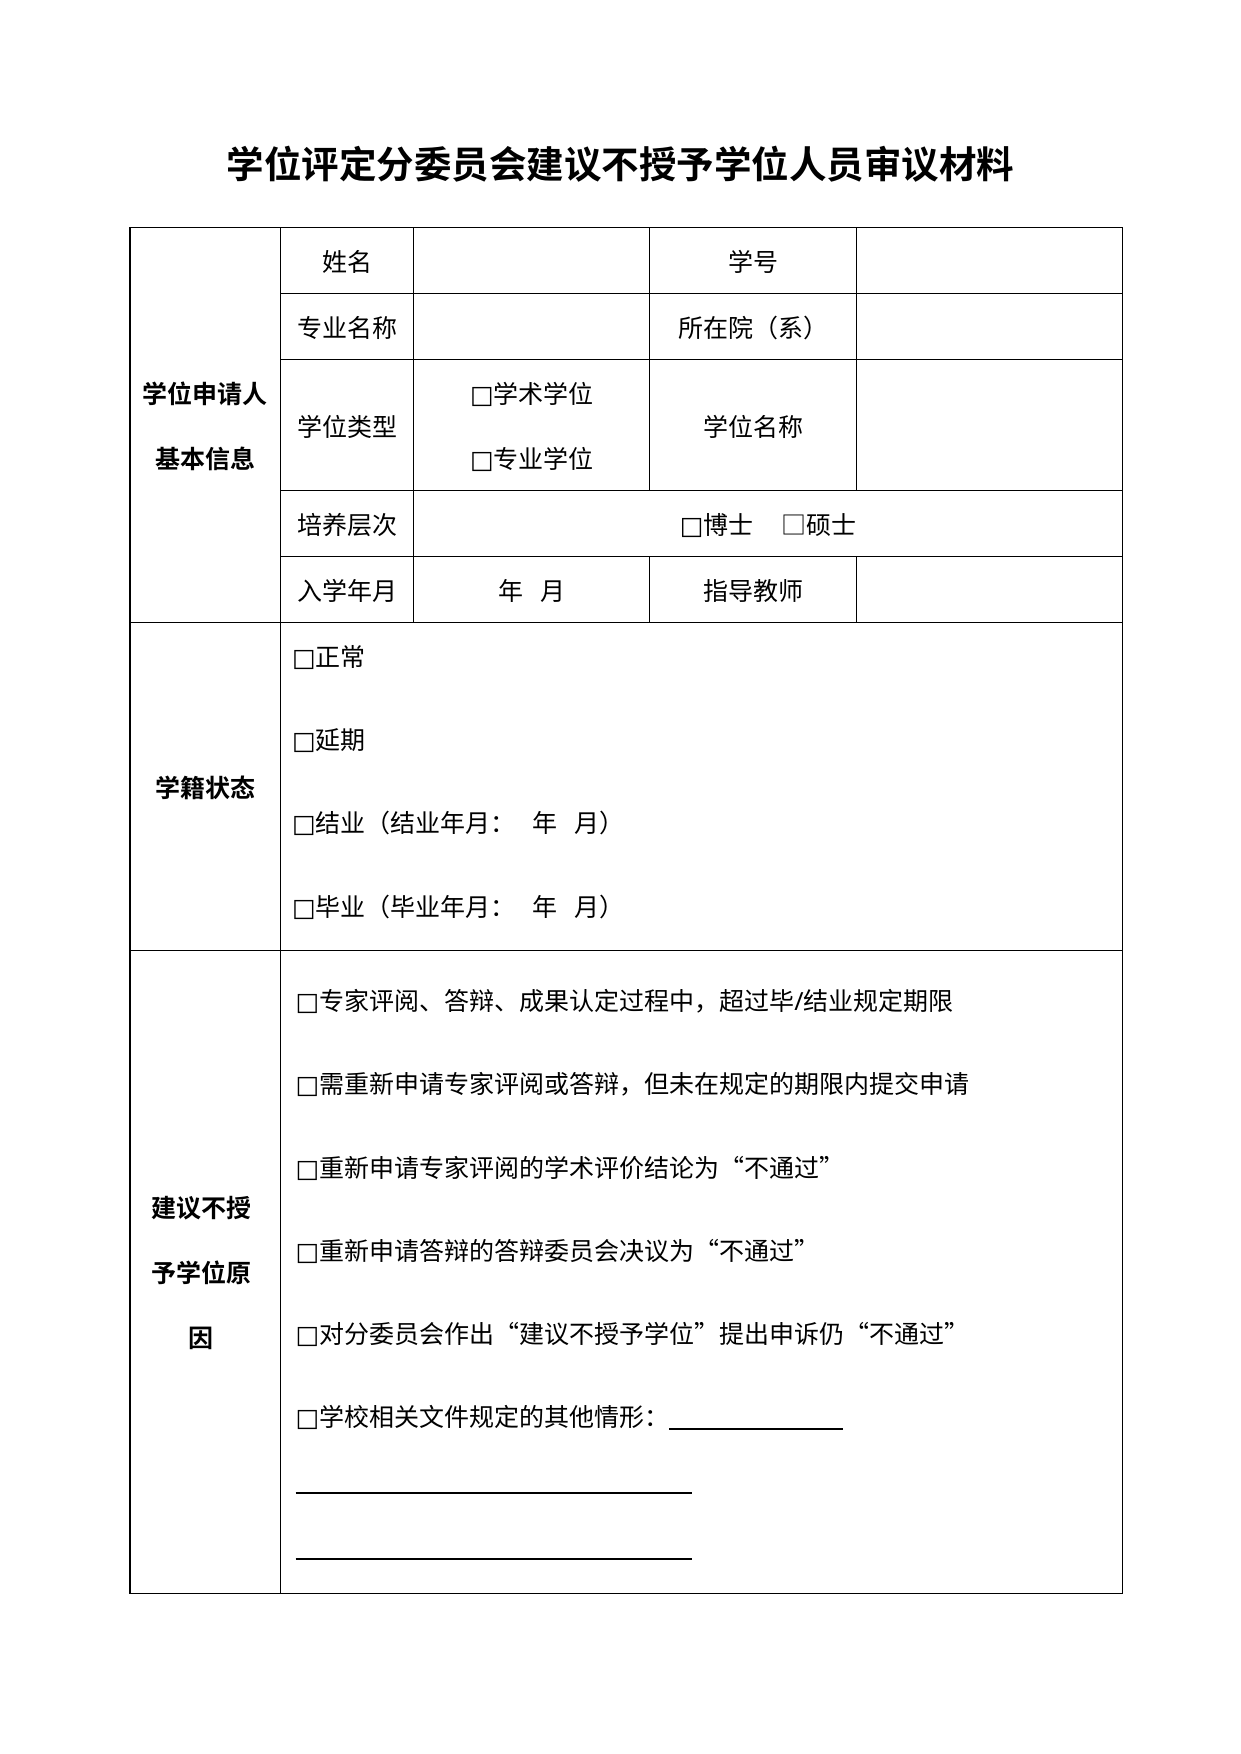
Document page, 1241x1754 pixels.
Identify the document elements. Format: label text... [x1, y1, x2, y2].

table_cell 年 月 [414, 557, 649, 622]
table_cell [857, 557, 1122, 622]
table_cell [414, 294, 649, 359]
table_header 学号 [650, 228, 856, 293]
table_cell 学位名称 [650, 360, 856, 490]
table_cell □正常 □延期 □结业（结业年月： 年 月） □毕业（毕业年月： 年 月） [281, 623, 1122, 950]
table_cell □博士 □硕士 [414, 491, 1122, 556]
table_cell □学术学位 □专业学位 [414, 360, 649, 490]
table_cell 学籍状态 [131, 623, 280, 950]
table_cell 专业名称 [281, 294, 413, 359]
table_header [857, 228, 1122, 293]
table_cell 入学年月 [281, 557, 413, 622]
table_cell 所在院（系） [650, 294, 856, 359]
table_cell [857, 360, 1122, 490]
table_header 学位申请人 基本信息 [131, 228, 280, 622]
table_cell 学位类型 [281, 360, 413, 490]
table_header [414, 228, 649, 293]
table_cell 建议不授予学位原因 [131, 951, 280, 1593]
table_cell [857, 294, 1122, 359]
text 学位评定分委员会建议不授予学位人员审议材料 [118, 129, 1122, 194]
table_header 姓名 [281, 228, 413, 293]
table_cell 指导教师 [650, 557, 856, 622]
table_cell □专家评阅、答辩、成果认定过程中，超过毕/结业规定期限 □需重新申请专家评阅或答辩，但未在规定的期限内提交申请 □重新申请专家评阅的学术评价结论为“不通过” □重新申请答辩的答辩委员会决议为“不通过” □对分委员会作出“建议不授予学位”提出申诉仍“不通过” □学校相关文件规定的其他情形： [281, 951, 1122, 1593]
table_cell 培养层次 [281, 491, 413, 556]
